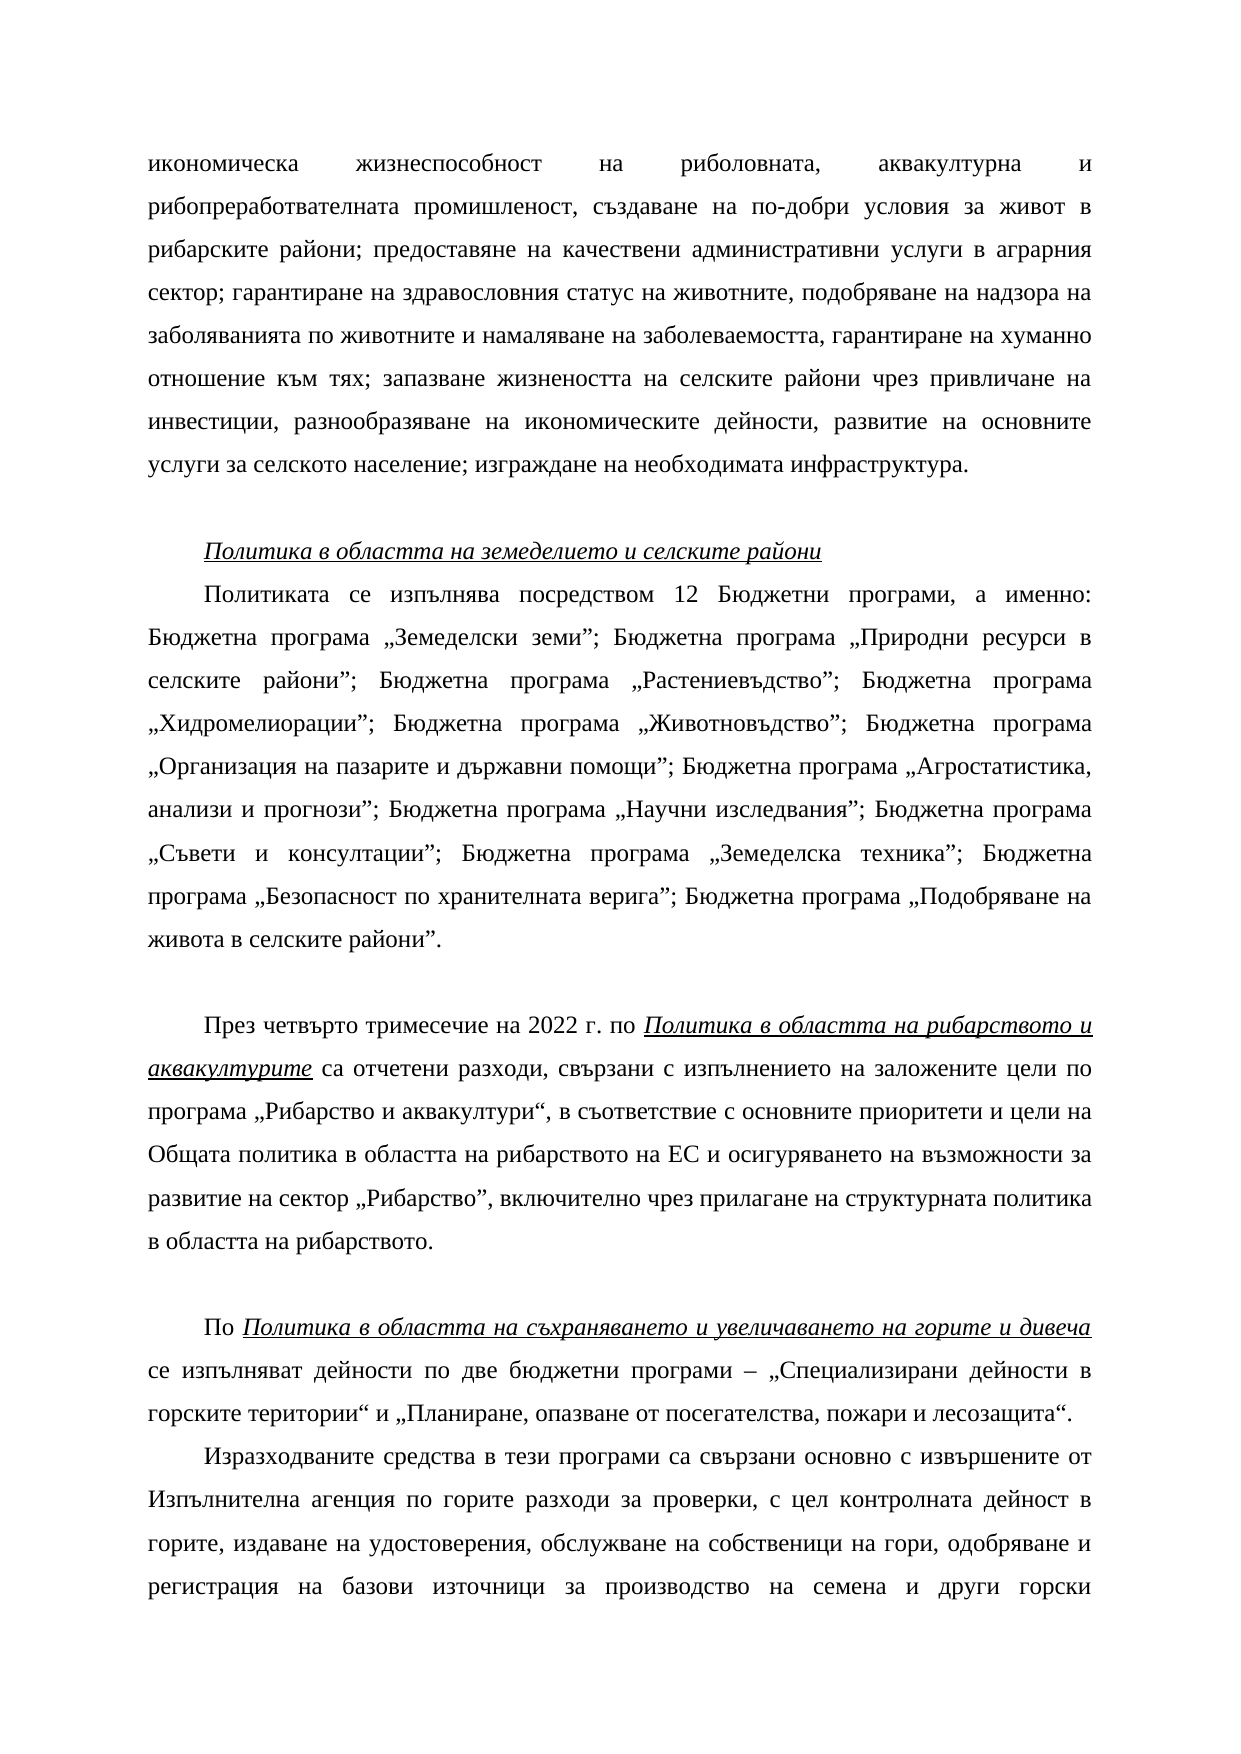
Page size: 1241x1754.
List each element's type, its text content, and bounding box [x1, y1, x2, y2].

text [148, 148, 1093, 478]
text Политиката се изпълнява посредством 12 Бюджетни програми, а именно: Бюджетна програма „Земеделски земи”; Бюджетна програма „Природни ресурси в селските райони”; Бюджетна програма „Растениевъдство”; Бюджетна програма „Хидромелиорации”; Бюджетна програма „Животновъдство”; Бюджетна програма „Организация на пазарите и държавни помощи”; Бюджетна програма „Агростатистика, анализи и прогнози”; Бюджетна програма „Научни изследвания”; Бюджетна програма „Съвети и консултации”; Бюджетна програма „Земеделска техника”; Бюджетна програма „Безопасност по хранителната верига”; Бюджетна програма „Подобряване на живота в селските райони”. [148, 579, 1093, 953]
text През четвърто тримесечие на 2022 г. по Политика в областта на рибарството и аквакултурите са отчетени разходи, свързани с изпълнението на заложените цели по програма „Рибарство и аквакултури“, в съответствие с основните приоритети и цели на Общата политика в областта на рибарството на ЕС и осигуряването на възможности за развитие на сектор „Рибарство”, включително чрез прилагане на структурната политика в областта на рибарството. [148, 1010, 1093, 1254]
text По Политика в областта на съхраняването и увеличаването на горите и дивеча се изпълняват дейности по две бюджетни програми – „Специализирани дейности в горските територии“ и „Планиране, опазване от посегателства, пожари и лесозащита“. [148, 1312, 1093, 1427]
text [148, 1441, 1093, 1599]
text Политика в областта на земеделието и селските райони [148, 536, 1093, 564]
